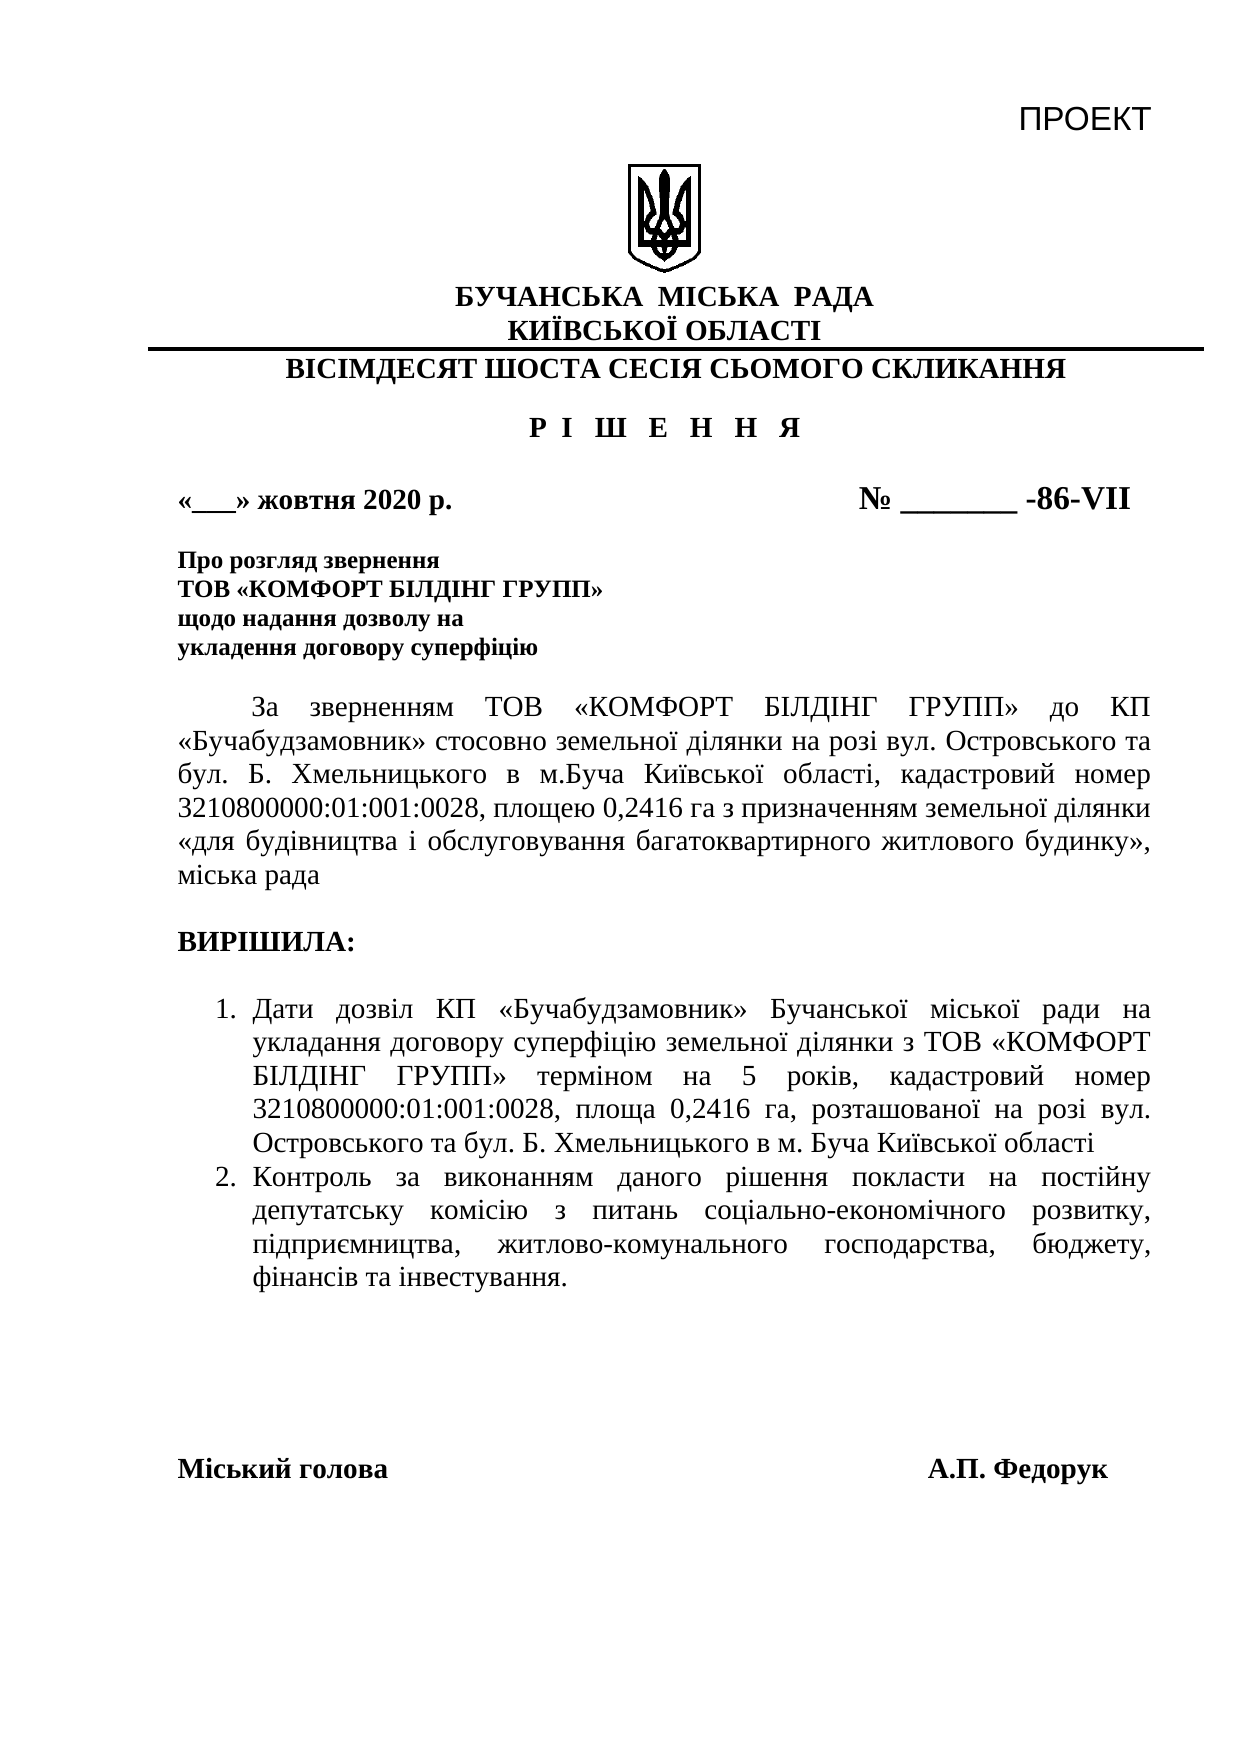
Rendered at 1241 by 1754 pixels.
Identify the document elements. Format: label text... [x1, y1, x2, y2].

text БУЧАНСЬКА МІСЬКА РАДА [177, 279, 1152, 313]
text «___» жовтня 2020 р. № _______ -86-VII [177, 478, 1152, 517]
text Про розгляд звернення [177, 545, 1152, 574]
subtitle Р І Ш Е Н Н Я [177, 410, 1152, 443]
text Міський голова А.П. Федорук [177, 1451, 1152, 1484]
subtitle ПРОЕКТ [177, 99, 1152, 137]
text ТОВ «КОМФОРТ БІЛДІНГ ГРУПП» [177, 574, 1152, 603]
list Контроль за виконанням даного рішення покласти на постійну депутатську комісію з питань соціально-економічного розвитку, підприємництва, житлово-комунального господарства, бюджету, фінансів та інвестування. [215, 1159, 1152, 1293]
text КИЇВСЬКОЇ ОБЛАСТІ [177, 313, 1152, 347]
picture [626, 162, 703, 274]
text щодо надання дозволу на [177, 603, 1152, 632]
text За зверненням ТОВ «КОМФОРТ БІЛДІНГ ГРУПП» до КП «Бучабудзамовник» стосовно земельної ділянки на розі вул. Островського та бул. Б. Хмельницького в м.Буча Київської області, кадастровий номер 3210800000:01:001:0028, площею 0,2416 га з призначенням земельної ділянки «для будівництва і обслуговування багатоквартирного житлового будинку», міська рада [177, 689, 1152, 890]
text укладення договору суперфіцію [177, 632, 1152, 660]
text ВИРІШИЛА: [177, 924, 1152, 957]
list Дати дозвіл КП «Бучабудзамовник» Бучанської міської ради на укладання договору суперфіцію земельної ділянки з ТОВ «КОМФОРТ БІЛДІНГ ГРУПП» терміном на 5 років, кадастровий номер 3210800000:01:001:0028, площа 0,2416 га, розташованої на розі вул. Островського та бул. Б. Хмельницького в м. Буча Київської області [215, 991, 1152, 1159]
table_header ВІСІМДЕСЯТ ШОСТА СЕСІЯ СЬОМОГО СКЛИКАННЯ [148, 351, 1204, 385]
